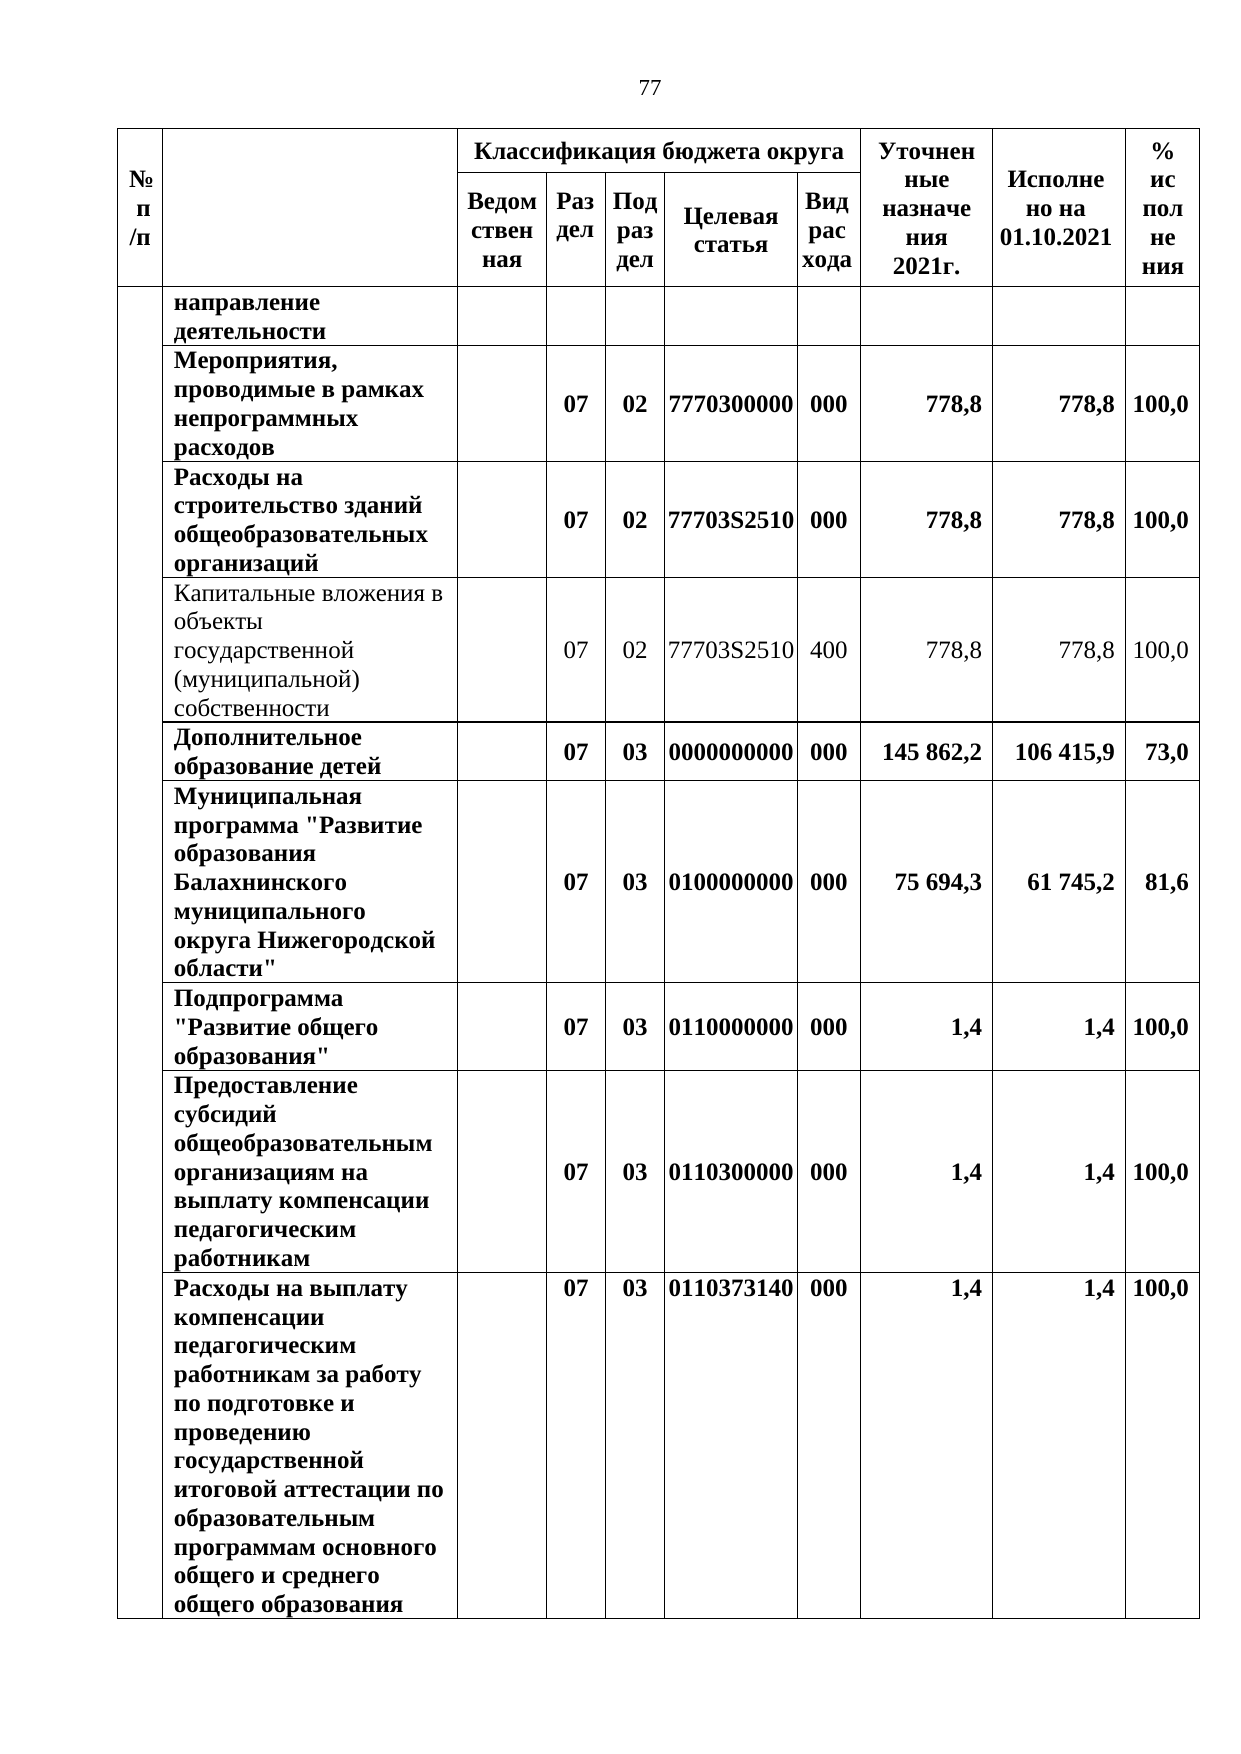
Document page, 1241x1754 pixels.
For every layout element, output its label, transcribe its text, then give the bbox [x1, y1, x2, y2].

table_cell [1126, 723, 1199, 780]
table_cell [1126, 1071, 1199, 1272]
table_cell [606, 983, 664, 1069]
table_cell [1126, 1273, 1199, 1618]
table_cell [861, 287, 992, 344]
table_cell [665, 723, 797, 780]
table_cell Целевая статья [665, 173, 797, 286]
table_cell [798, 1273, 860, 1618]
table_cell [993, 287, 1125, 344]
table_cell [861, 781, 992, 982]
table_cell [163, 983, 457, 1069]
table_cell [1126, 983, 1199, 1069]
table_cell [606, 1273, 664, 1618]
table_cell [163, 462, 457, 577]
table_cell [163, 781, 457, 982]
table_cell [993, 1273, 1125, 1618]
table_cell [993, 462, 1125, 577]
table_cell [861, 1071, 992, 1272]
table_header Исполне но на 01.10.2021 [993, 129, 1125, 286]
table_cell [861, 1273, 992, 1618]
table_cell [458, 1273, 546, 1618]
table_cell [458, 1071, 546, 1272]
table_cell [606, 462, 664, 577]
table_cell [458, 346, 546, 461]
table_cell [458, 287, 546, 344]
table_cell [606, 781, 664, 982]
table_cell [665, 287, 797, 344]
table_header № п/п [118, 129, 162, 286]
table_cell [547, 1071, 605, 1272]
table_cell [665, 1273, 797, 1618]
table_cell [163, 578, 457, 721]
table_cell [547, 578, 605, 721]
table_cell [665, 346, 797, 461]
table_header [163, 129, 457, 286]
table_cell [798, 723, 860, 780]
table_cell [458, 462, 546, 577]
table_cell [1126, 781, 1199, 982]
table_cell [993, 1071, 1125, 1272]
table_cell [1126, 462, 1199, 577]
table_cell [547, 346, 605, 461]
table_header Классификация бюджета округа [458, 129, 860, 172]
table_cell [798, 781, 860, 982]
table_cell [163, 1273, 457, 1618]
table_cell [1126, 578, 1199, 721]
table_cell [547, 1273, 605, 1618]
table_cell Раз дел [547, 173, 605, 256]
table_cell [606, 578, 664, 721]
table_cell Ведом ствен ная [458, 173, 546, 286]
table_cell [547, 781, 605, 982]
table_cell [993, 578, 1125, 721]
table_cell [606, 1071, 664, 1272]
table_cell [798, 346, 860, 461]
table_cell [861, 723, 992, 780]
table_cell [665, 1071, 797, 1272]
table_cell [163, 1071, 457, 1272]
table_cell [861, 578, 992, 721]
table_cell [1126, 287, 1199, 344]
table_header Уточненные назначе ния 2021г. [861, 129, 992, 286]
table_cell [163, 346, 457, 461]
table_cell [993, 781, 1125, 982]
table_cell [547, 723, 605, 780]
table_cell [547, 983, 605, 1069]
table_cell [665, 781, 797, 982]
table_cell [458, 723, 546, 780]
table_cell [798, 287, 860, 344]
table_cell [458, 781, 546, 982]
table_cell [547, 256, 605, 286]
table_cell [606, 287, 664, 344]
table_cell Под раз дел [606, 173, 664, 286]
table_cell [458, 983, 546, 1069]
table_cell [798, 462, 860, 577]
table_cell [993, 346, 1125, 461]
table_header % ис полне ния [1126, 129, 1199, 286]
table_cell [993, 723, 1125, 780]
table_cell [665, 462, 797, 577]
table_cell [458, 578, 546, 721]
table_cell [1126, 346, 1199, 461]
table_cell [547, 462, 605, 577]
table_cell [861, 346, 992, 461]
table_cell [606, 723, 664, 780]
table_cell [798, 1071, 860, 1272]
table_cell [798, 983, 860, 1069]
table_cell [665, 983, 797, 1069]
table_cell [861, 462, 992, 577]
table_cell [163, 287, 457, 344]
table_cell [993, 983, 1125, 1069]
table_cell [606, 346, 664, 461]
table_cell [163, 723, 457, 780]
table_cell Вид рас хода [798, 173, 860, 286]
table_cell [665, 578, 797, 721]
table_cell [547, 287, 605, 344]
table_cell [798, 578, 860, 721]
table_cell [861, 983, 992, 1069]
